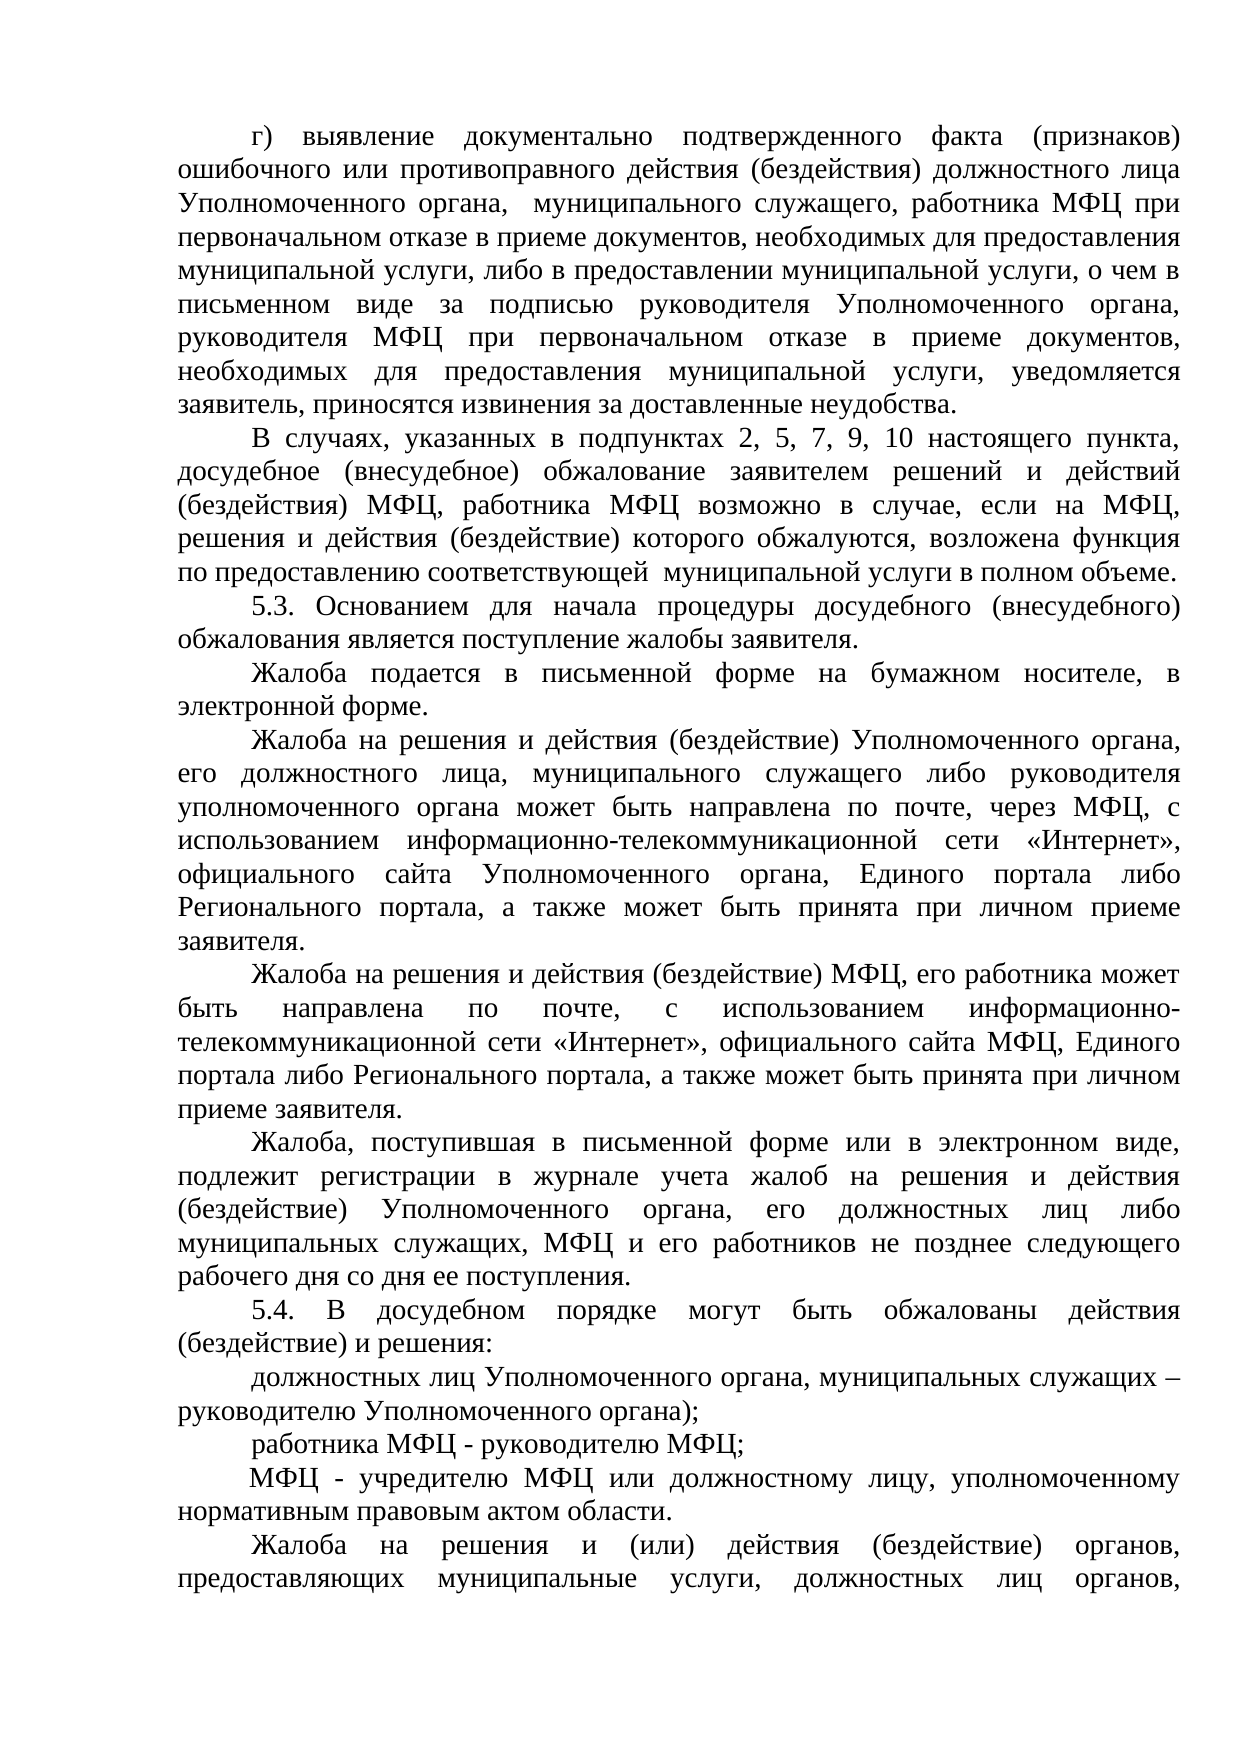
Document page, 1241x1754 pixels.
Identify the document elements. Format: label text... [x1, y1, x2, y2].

text Жалоба на решения и действия (бездействие) МФЦ, его работника может быть направлена по почте, с использованием информационно-телекоммуникационной сети «Интернет», официального сайта МФЦ, Единого портала либо Регионального портала, а также может быть принята при личном приеме заявителя. [177, 957, 1181, 1124]
text В случаях, указанных в подпунктах 2, 5, 7, 9, 10 настоящего пункта, досудебное (внесудебное) обжалование заявителем решений и действий (бездействия) МФЦ, работника МФЦ возможно в случае, если на МФЦ, решения и действия (бездействие) которого обжалуются, возложена функция по предоставлению соответствующей муниципальной услуги в полном объеме. [177, 420, 1181, 588]
text МФЦ - учредителю МФЦ или должностному лицу, уполномоченному нормативным правовым актом области. [177, 1460, 1181, 1527]
text 5.4. В досудебном порядке могут быть обжалованы действия (бездействие) и решения: [177, 1292, 1181, 1359]
text 5.3. Основанием для начала процедуры досудебного (внесудебного) обжалования является поступление жалобы заявителя. [177, 588, 1181, 655]
text Жалоба на решения и действия (бездействие) Уполномоченного органа, его должностного лица, муниципального служащего либо руководителя уполномоченного органа может быть направлена по почте, через МФЦ, с использованием информационно-телекоммуникационной сети «Интернет», официального сайта Уполномоченного органа, Единого портала либо Регионального портала, а также может быть принята при личном приеме заявителя. [177, 722, 1182, 957]
text Жалоба, поступившая в письменной форме или в электронном виде, подлежит регистрации в журнале учета жалоб на решения и действия (бездействие) Уполномоченного органа, его должностных лиц либо муниципальных служащих, МФЦ и его работников не позднее следующего рабочего дня со дня ее поступления. [177, 1124, 1181, 1292]
text работника МФЦ - руководителю МФЦ; [177, 1426, 1181, 1460]
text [177, 1527, 1181, 1594]
text должностных лиц Уполномоченного органа, муниципальных служащих – руководителю Уполномоченного органа); [177, 1359, 1181, 1426]
text г) выявление документально подтвержденного факта (признаков) ошибочного или противоправного действия (бездействия) должностного лица Уполномоченного органа, муниципального служащего, работника МФЦ при первоначальном отказе в приеме документов, необходимых для предоставления муниципальной услуги, либо в предоставлении муниципальной услуги, о чем в письменном виде за подписью руководителя Уполномоченного органа, руководителя МФЦ при первоначальном отказе в приеме документов, необходимых для предоставления муниципальной услуги, уведомляется заявитель, приносятся извинения за доставленные неудобства. [177, 118, 1181, 420]
text Жалоба подается в письменной форме на бумажном носителе, в электронной форме. [177, 655, 1181, 722]
